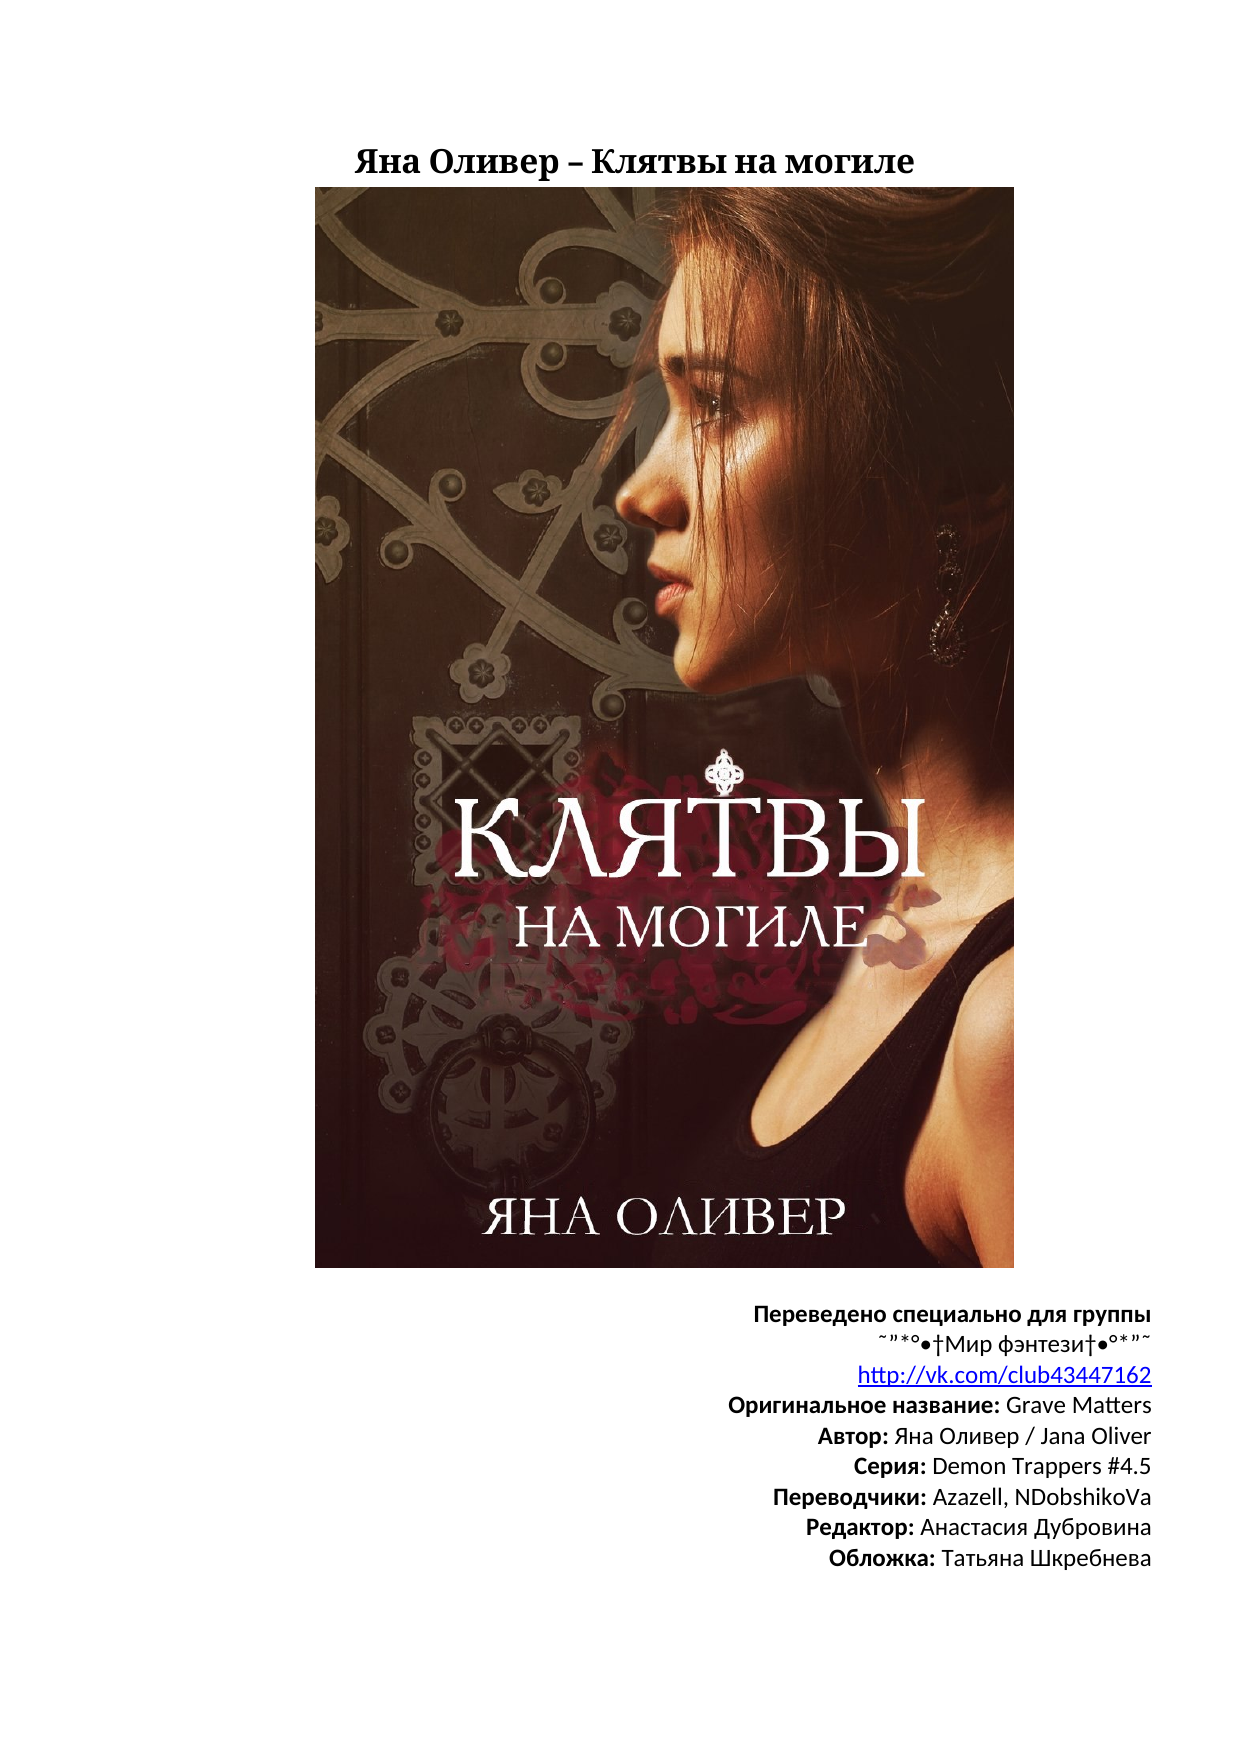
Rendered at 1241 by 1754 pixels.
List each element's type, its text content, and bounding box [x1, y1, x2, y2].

text Автор: Яна Оливер / Jana Oliver [118, 1420, 1152, 1451]
text Серия: Demon Trappers #4.5 [118, 1451, 1152, 1481]
picture [315, 187, 1014, 1268]
text Оригинальное название: Grave Matters [118, 1389, 1152, 1420]
text http://vk.com/club43447162 [118, 1359, 1152, 1389]
text Переводчики: Azazell, NDobshikoVa [118, 1481, 1152, 1512]
text Редактор: Анастасия Дубровина [118, 1512, 1152, 1542]
text ˜”*°•†Мир фэнтези†•°*”˜ [118, 1328, 1152, 1359]
text Переведено специально для группы [118, 1298, 1152, 1328]
subtitle Яна Оливер – Клятвы на могиле [118, 143, 1152, 181]
text Обложка: Татьяна Шкребнева [118, 1542, 1152, 1573]
